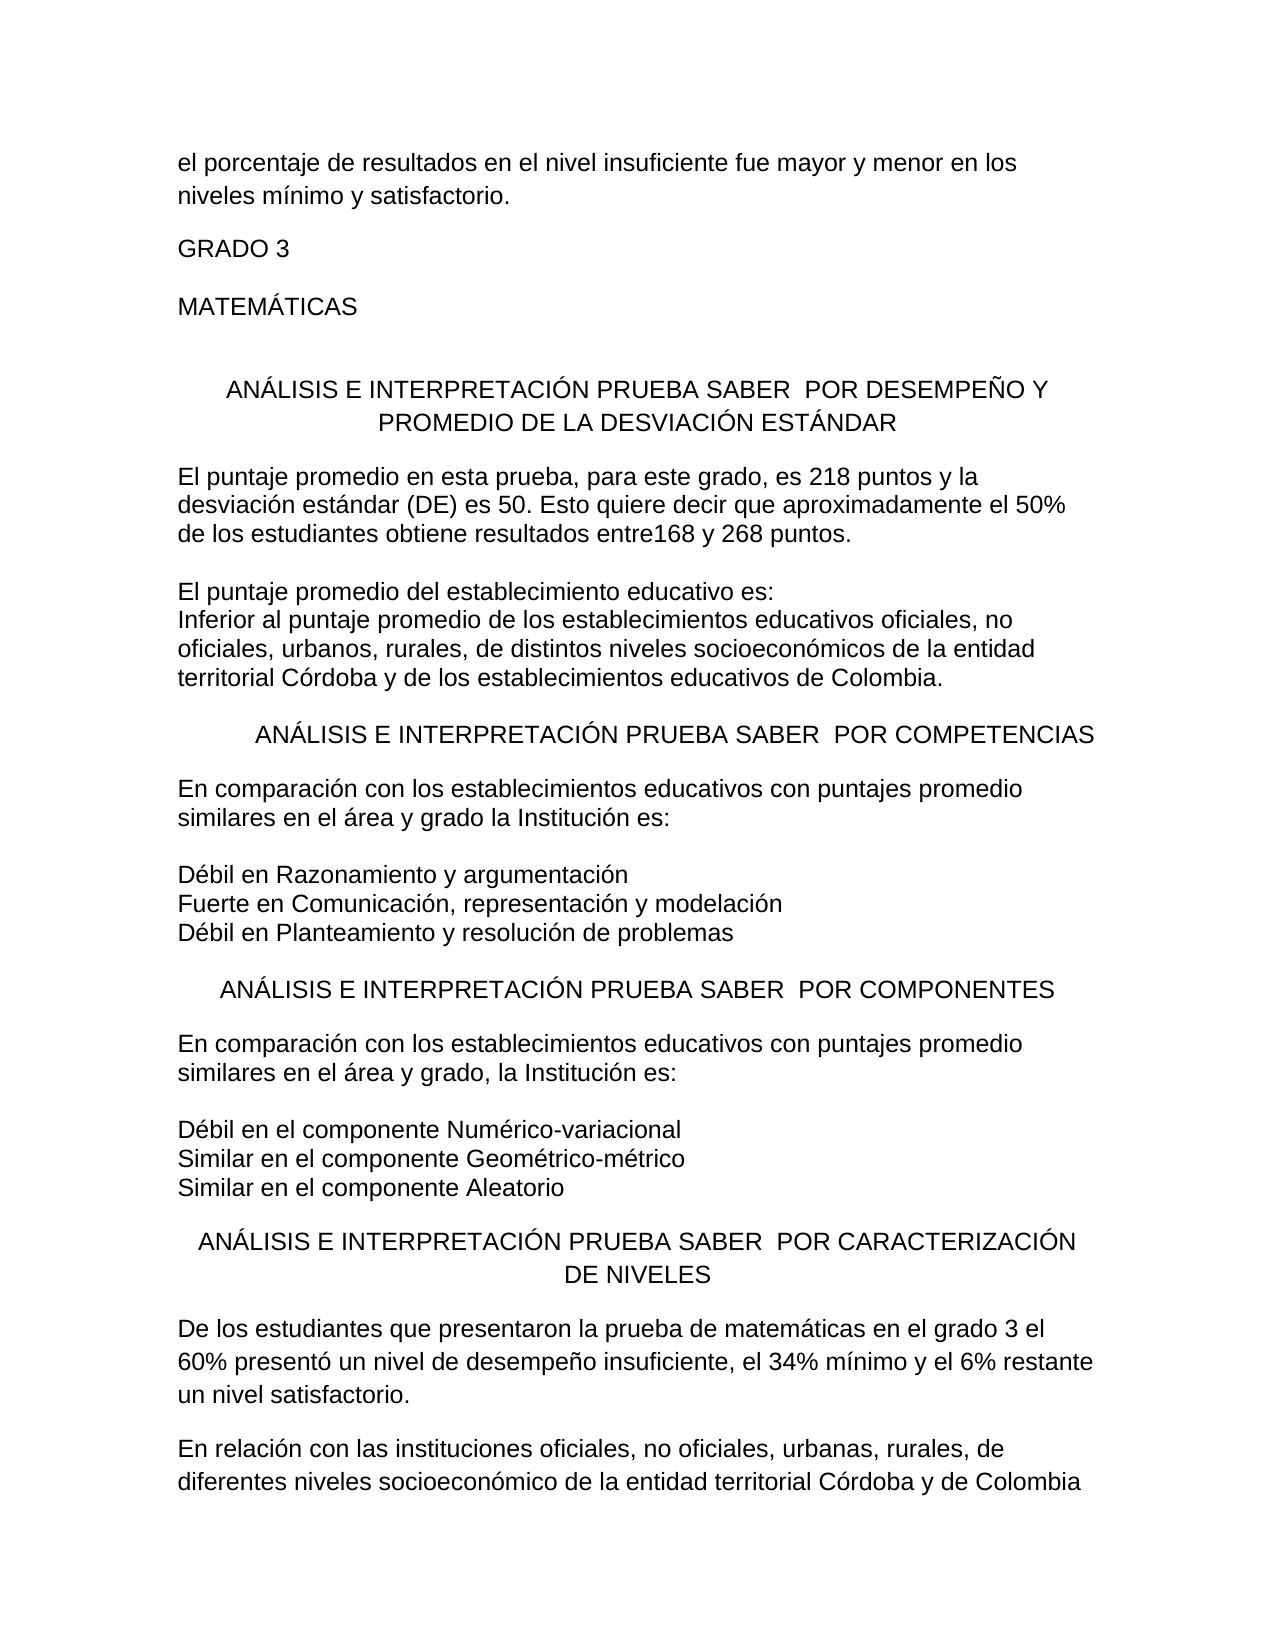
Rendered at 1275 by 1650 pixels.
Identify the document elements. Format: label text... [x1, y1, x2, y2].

text Débil en Razonamiento y argumentación [177, 860, 1098, 889]
text ANÁLISIS E INTERPRETACIÓN PRUEBA SABER POR DESEMPEÑO Y PROMEDIO DE LA DESVIACIÓN ESTÁNDAR [177, 374, 1098, 436]
text MATEMÁTICAS [177, 292, 1098, 321]
text ANÁLISIS E INTERPRETACIÓN PRUEBA SABER POR CARACTERIZACIÓN DE NIVELES [177, 1227, 1098, 1288]
text Similar en el componente Geométrico-métrico [177, 1144, 1098, 1173]
text ANÁLISIS E INTERPRETACIÓN PRUEBA SABER POR COMPONENTES [177, 975, 1098, 1004]
text El puntaje promedio en esta prueba, para este grado, es 218 puntos y la desviación estándar (DE) es 50. Esto quiere decir que aproximadamente el 50% de los estudiantes obtiene resultados entre168 y 268 puntos. [177, 461, 1098, 548]
text GRADO 3 [177, 234, 1098, 263]
list ANÁLISIS E INTERPRETACIÓN PRUEBA SABER POR COMPETENCIAS [252, 720, 1098, 749]
text De los estudiantes que presentaron la prueba de matemáticas en el grado 3 el 60% presentó un nivel de desempeño insuficiente, el 34% mínimo y el 6% restante un nivel satisfactorio. [177, 1314, 1098, 1408]
text Débil en el componente Numérico-variacional [177, 1115, 1098, 1144]
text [177, 1433, 1098, 1495]
text En comparación con los establecimientos educativos con puntajes promedio similares en el área y grado la Institución es: [177, 774, 1098, 832]
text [177, 148, 1098, 209]
text Fuerte en Comunicación, representación y modelación [177, 889, 1098, 918]
text Débil en Planteamiento y resolución de problemas [177, 918, 1098, 947]
text En comparación con los establecimientos educativos con puntajes promedio similares en el área y grado, la Institución es: [177, 1029, 1098, 1087]
text Similar en el componente Aleatorio [177, 1173, 1098, 1202]
text El puntaje promedio del establecimiento educativo es: [177, 576, 1098, 605]
text Inferior al puntaje promedio de los establecimientos educativos oficiales, no oficiales, urbanos, rurales, de distintos niveles socioeconómicos de la entidad territorial Córdoba y de los establecimientos educativos de Colombia. [177, 605, 1098, 691]
